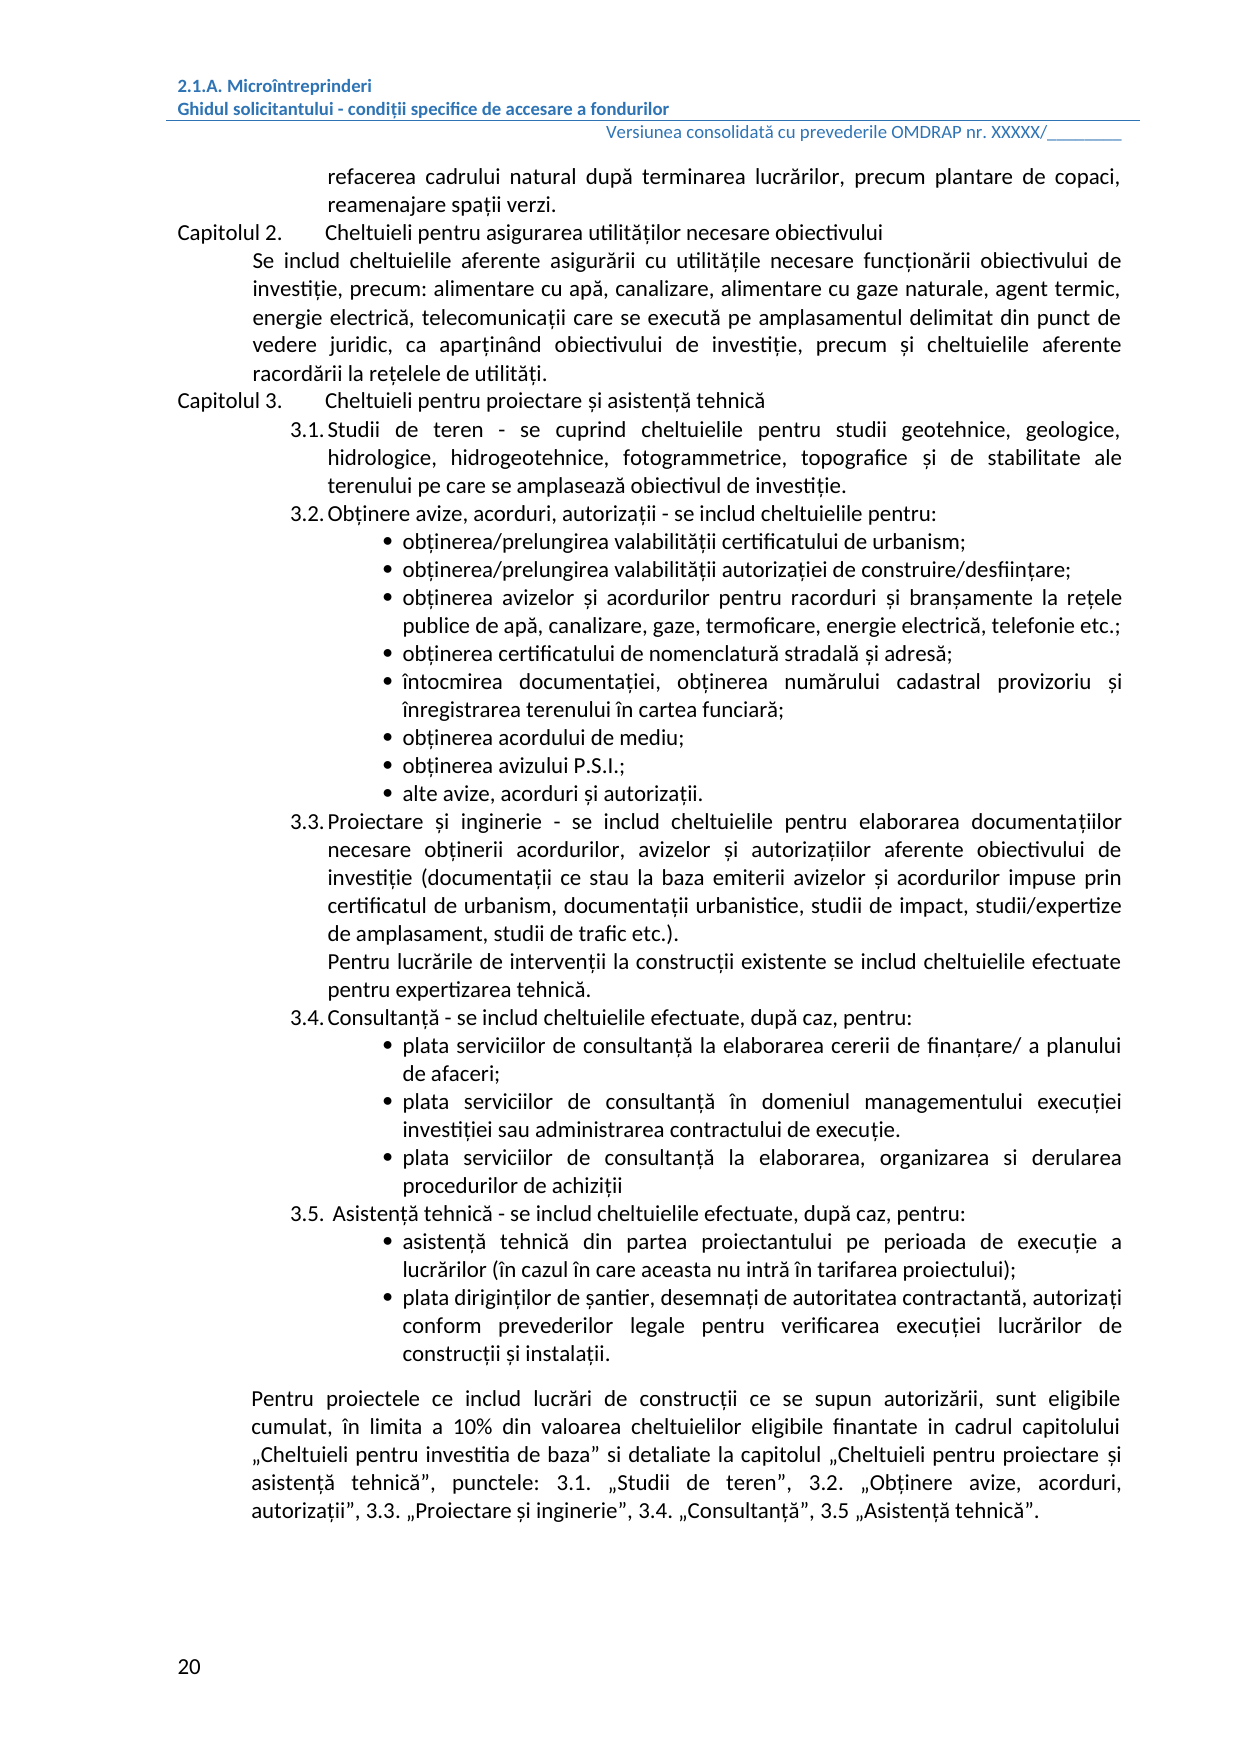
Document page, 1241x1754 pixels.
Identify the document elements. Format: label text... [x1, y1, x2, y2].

list obţinerea/prelungirea valabilităţii certificatului de urbanism; [383, 527, 1122, 555]
list Cheltuieli pentru proiectare şi asistenţă tehnică [177, 387, 1122, 415]
list Se includ cheltuielile aferente asigurării cu utilităţile necesare funcţionării obiectivului de investiţie, precum: alimentare cu apă, canalizare, alimentare cu gaze naturale, agent termic, energie electrică, telecomunicaţii care se execută pe amplasamentul delimitat din punct de vedere juridic, ca aparţinând obiectivului de investiţie, precum şi cheltuielile aferente racordării la reţelele de utilităţi. [252, 247, 1122, 387]
list obţinerea avizului P.S.I.; [383, 751, 1122, 779]
list Consultanţă - se includ cheltuielile efectuate, după caz, pentru: [290, 1003, 1122, 1031]
list alte avize, acorduri şi autorizaţii. [383, 779, 1122, 807]
list obţinerea avizelor şi acordurilor pentru racorduri şi branşamente la reţele publice de apă, canalizare, gaze, termoficare, energie electrică, telefonie etc.; [383, 583, 1122, 639]
list Obţinere avize, acorduri, autorizaţii - se includ cheltuielile pentru: [290, 499, 1122, 527]
list plata serviciilor de consultanţă în domeniul managementului execuţiei investiţiei sau administrarea contractului de execuţie. [383, 1087, 1122, 1143]
list obţinerea certificatului de nomenclatură stradală şi adresă; [383, 639, 1122, 667]
list obţinerea/prelungirea valabilităţii autorizaţiei de construire/desfiinţare; [383, 555, 1122, 583]
list întocmirea documentaţiei, obţinerea numărului cadastral provizoriu şi înregistrarea terenului în cartea funciară; [383, 667, 1122, 723]
list plata serviciilor de consultanţă la elaborarea, organizarea si derularea procedurilor de achiziţii [383, 1143, 1122, 1199]
list Proiectare şi inginerie - se includ cheltuielile pentru elaborarea documentaţiilor necesare obţinerii acordurilor, avizelor şi autorizaţiilor aferente obiectivului de investiţie (documentaţii ce stau la baza emiterii avizelor şi acordurilor impuse prin certificatul de urbanism, documentaţii urbanistice, studii de impact, studii/expertize de amplasament, studii de trafic etc.). [290, 807, 1122, 947]
list Studii de teren - se cuprind cheltuielile pentru studii geotehnice, geologice, hidrologice, hidrogeotehnice, fotogrammetrice, topografice şi de stabilitate ale terenului pe care se amplasează obiectivul de investiţie. [290, 415, 1122, 499]
list Cheltuieli pentru asigurarea utilităţilor necesare obiectivului [177, 218, 1122, 247]
list Pentru lucrările de intervenţii la construcţii existente se includ cheltuielile efectuate pentru expertizarea tehnică. [327, 947, 1122, 1003]
list Asistenţă tehnică - se includ cheltuielile efectuate, după caz, pentru: [290, 1199, 1122, 1227]
list obţinerea acordului de mediu; [383, 723, 1122, 751]
text Pentru proiectele ce includ lucrări de construcții ce se supun autorizării, sunt eligibile cumulat, în limita a 10% din valoarea cheltuielilor eligibile finantate in cadrul capitolului „Cheltuieli pentru investitia de baza” si detaliate la capitolul „Cheltuieli pentru proiectare şi asistenţă tehnică”, punctele: 3.1. „Studii de teren”, 3.2. „Obținere avize, acorduri, autorizații”, 3.3. „Proiectare și inginerie”, 3.4. „Consultanță”, 3.5 „Asistență tehnică”. [251, 1384, 1122, 1524]
list plata serviciilor de consultanţă la elaborarea cererii de finanțare/ a planului de afaceri; [383, 1031, 1122, 1087]
list asistenţă tehnică din partea proiectantului pe perioada de execuţie a lucrărilor (în cazul în care aceasta nu intră în tarifarea proiectului); [383, 1227, 1122, 1283]
list plata diriginţilor de şantier, desemnaţi de autoritatea contractantă, autorizaţi conform prevederilor legale pentru verificarea execuţiei lucrărilor de construcţii şi instalaţii. [383, 1283, 1122, 1367]
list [290, 162, 1122, 218]
